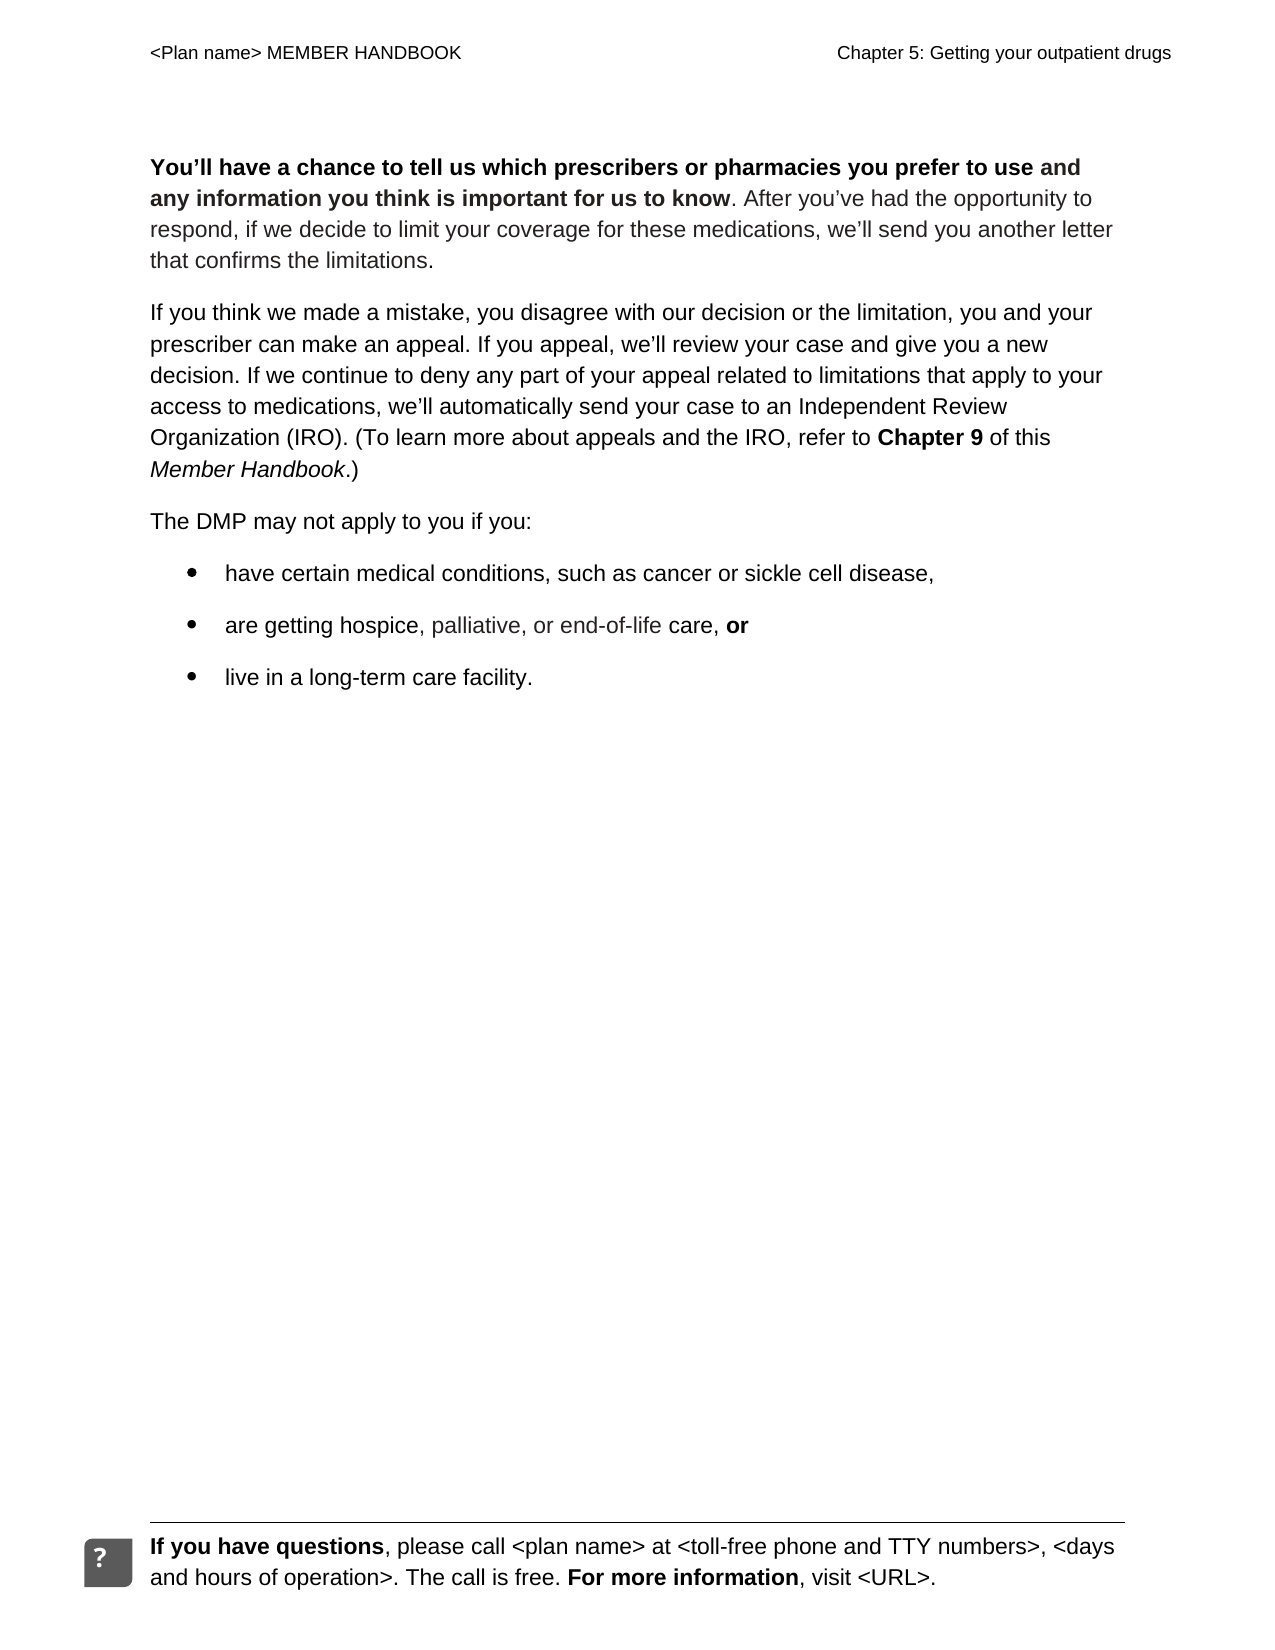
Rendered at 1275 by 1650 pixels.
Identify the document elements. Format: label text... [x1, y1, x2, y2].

text You’ll have a chance to tell us which prescribers or pharmacies you prefer to use and any information you think is important for us to know. After you’ve had the opportunity to respond, if we decide to limit your coverage for these medications, we’ll send you another letter that confirms the limitations. [150, 150, 1125, 275]
list live in a long-term care facility. [187, 660, 1125, 692]
list are getting hospice, palliative, or end-of-life care, or [187, 608, 1125, 639]
text The DMP may not apply to you if you: [150, 504, 1125, 535]
text If you think we made a mistake, you disagree with our decision or the limitation, you and your prescriber can make an appeal. If you appeal, we’ll review your case and give you a new decision. If we continue to deny any part of your appeal related to limitations that apply to your access to medications, we’ll automatically send your case to an Independent Review Organization (IRO). (To learn more about appeals and the IRO, refer to Chapter 9 of this Member Handbook.) [150, 296, 1125, 483]
list have certain medical conditions, such as cancer or sickle cell disease, [187, 556, 1125, 587]
